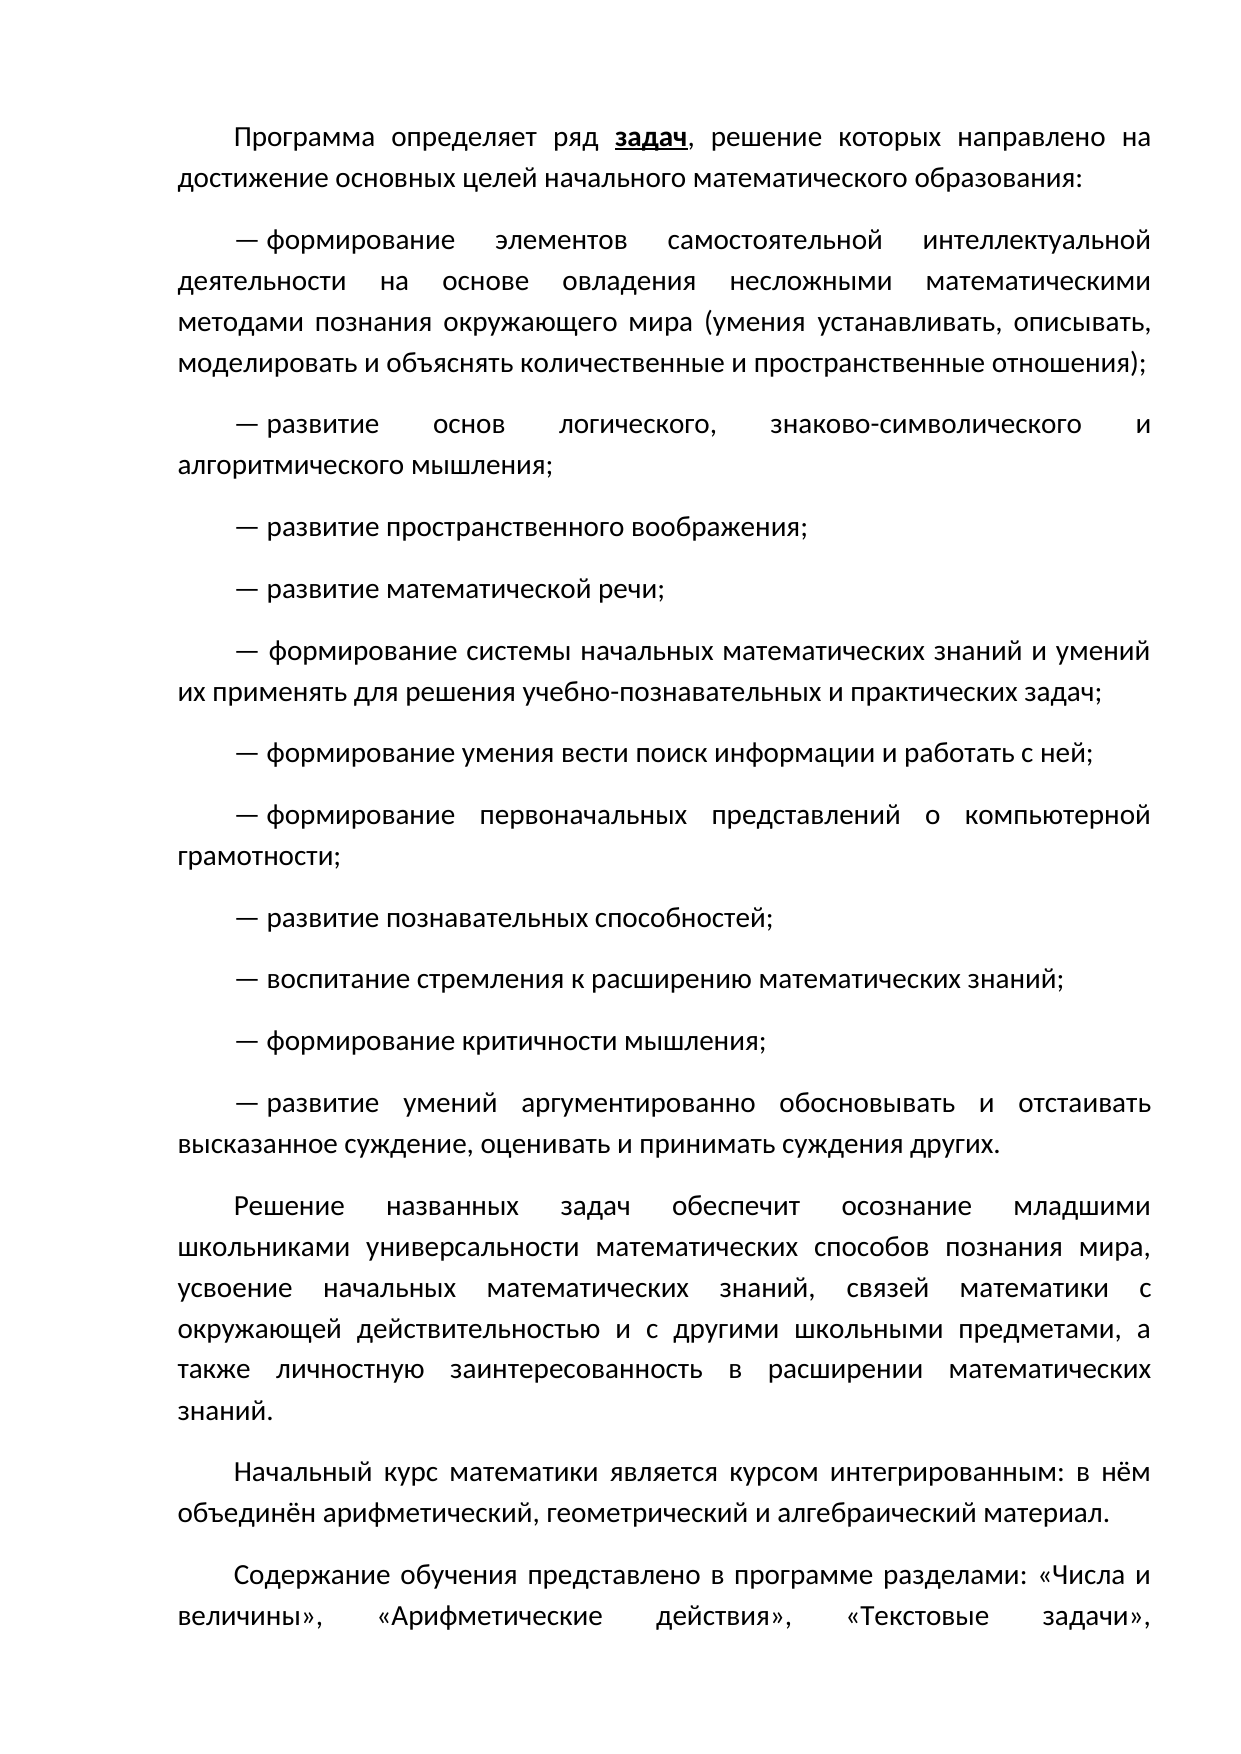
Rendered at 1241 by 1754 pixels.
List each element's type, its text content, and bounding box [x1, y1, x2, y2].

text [177, 1556, 1152, 1633]
text — формирование системы начальных математических знаний и умений их применять для решения учебно-познавательных и практических задач; [177, 632, 1152, 708]
text — развитие пространственного воображения; [177, 508, 1152, 544]
text — формирование умения вести поиск информации и работать с ней; [177, 734, 1152, 770]
text — формирование первоначальных представлений о компьютерной грамотности; [177, 796, 1152, 873]
text — формирование критичности мышления; [177, 1022, 1152, 1058]
text — воспитание стремления к расширению математических знаний; [177, 961, 1152, 996]
text — развитие познавательных способностей; [177, 899, 1152, 934]
text Начальный курс математики является курсом интегрированным: в нём объединён арифметический, геометрический и алгебраический материал. [177, 1453, 1152, 1530]
text — развитие математической речи; [177, 570, 1152, 606]
text Решение названных задач обеспечит осознание младшими школьниками универсальности математических способов познания мира, усвоение начальных математических знаний, связей математики с окружающей действительностью и с другими школьными предметами, а также личностную заинтересованность в расширении математических знаний. [177, 1187, 1152, 1427]
text — развитие основ логического, знаково-символического и алгоритмического мышления; [177, 405, 1152, 482]
text — развитие умений аргументированно обосновывать и отстаивать высказанное суждение, оценивать и принимать суждения других. [177, 1084, 1152, 1161]
text Программа определяет ряд задач, решение которых направлено на достижение основных целей начального математического образования: [177, 118, 1152, 195]
text — формирование элементов самостоятельной интеллектуальной деятельности на основе овладения несложными математическими методами познания окружающего мира (умения устанавливать, описывать, моделировать и объяснять количественные и пространственные отношения); [177, 221, 1152, 379]
